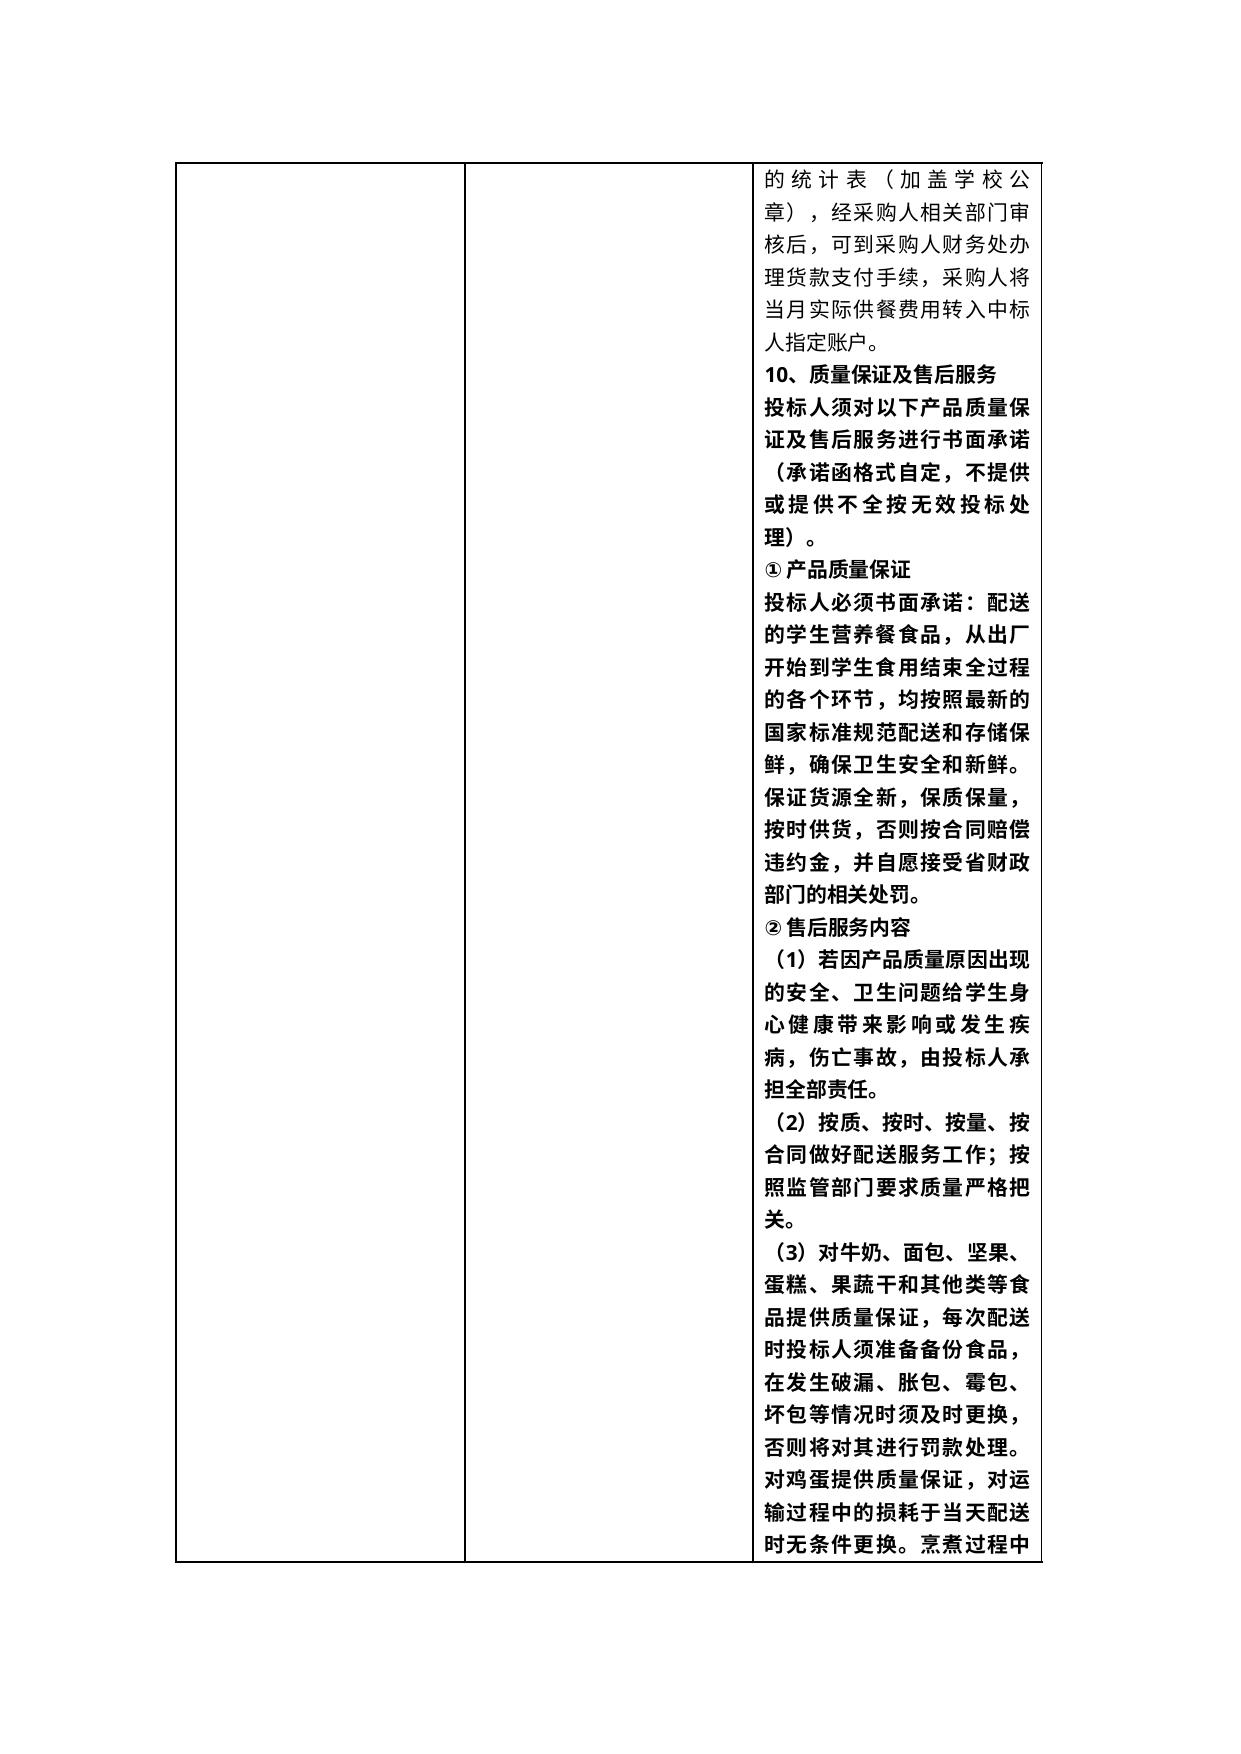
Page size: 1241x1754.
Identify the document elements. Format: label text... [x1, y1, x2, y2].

table_cell 1 [466, 164, 752, 1561]
table_cell ★ [177, 164, 464, 1561]
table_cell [754, 164, 1041, 1561]
